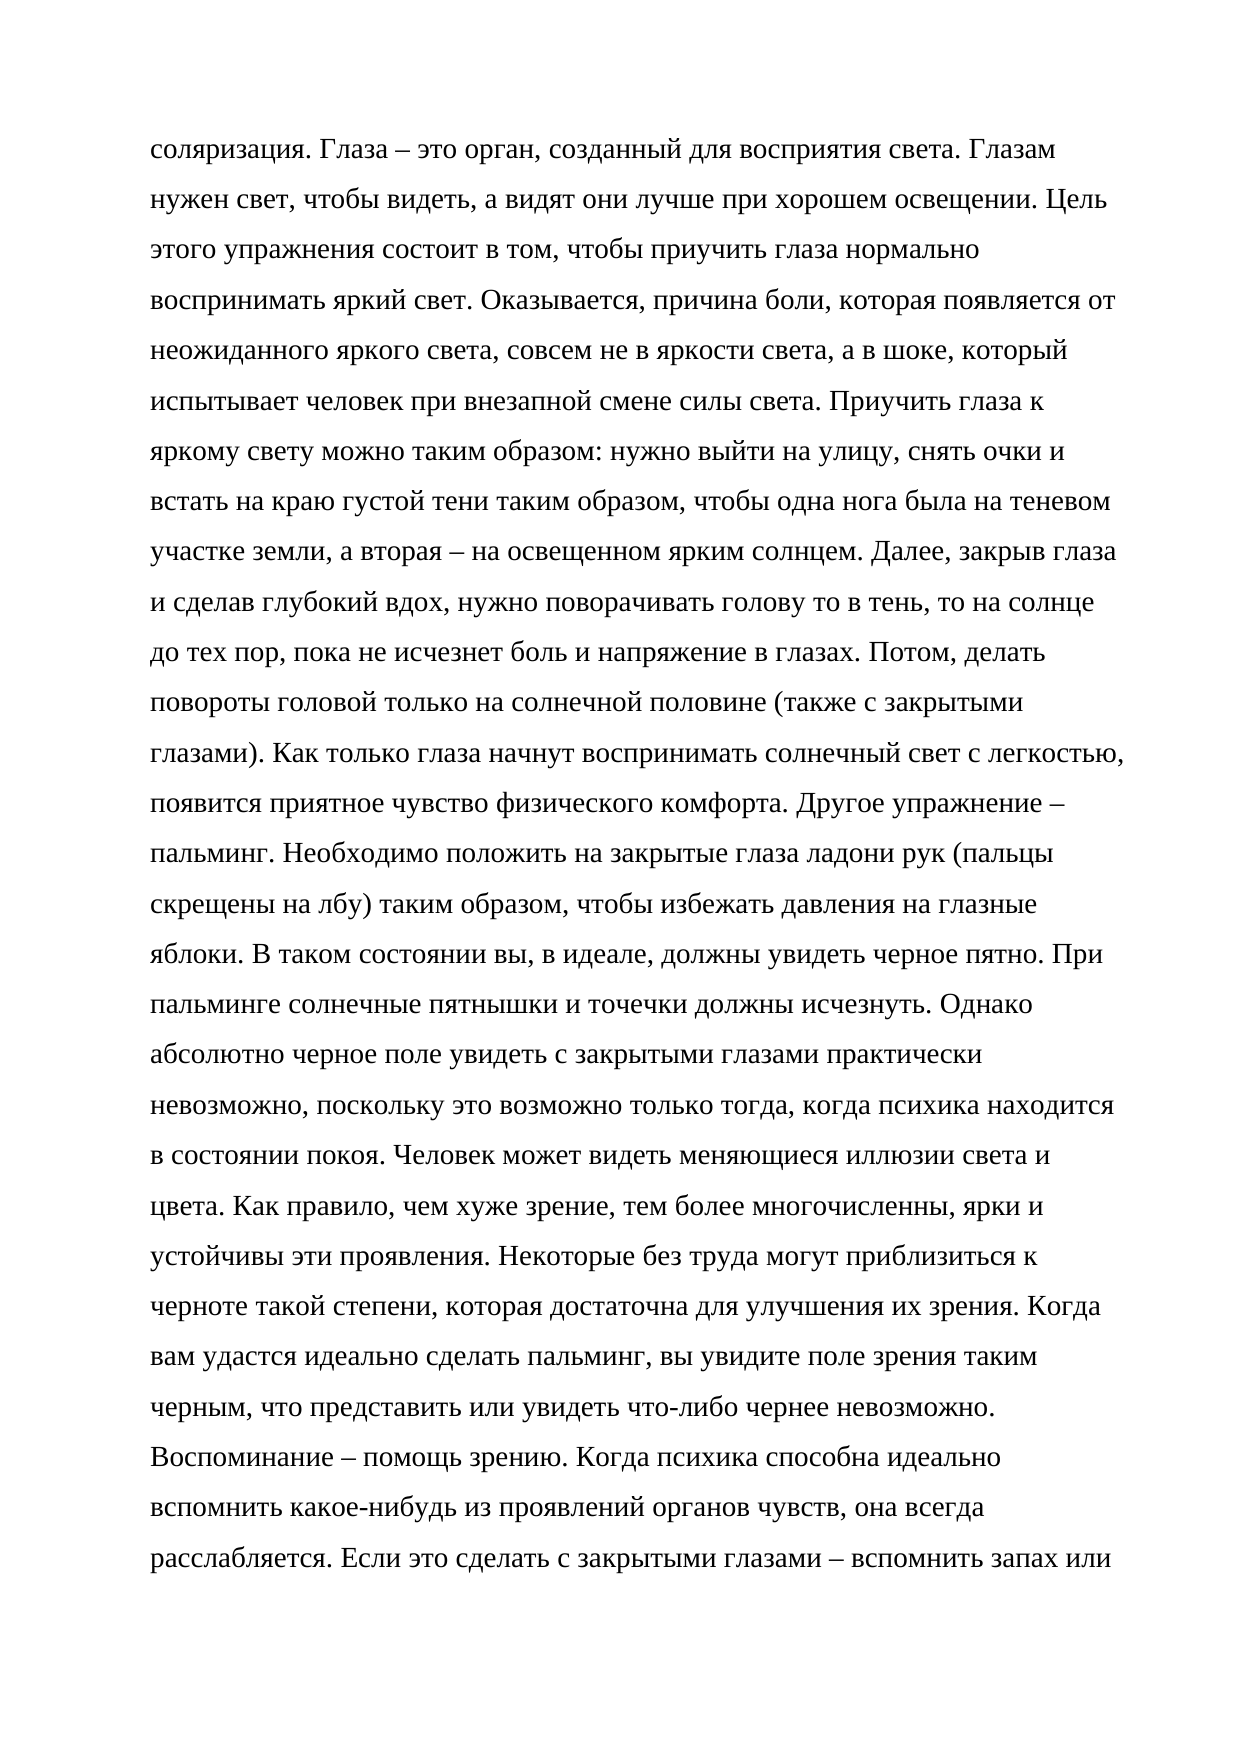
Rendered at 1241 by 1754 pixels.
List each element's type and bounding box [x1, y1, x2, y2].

text [150, 131, 1125, 1573]
